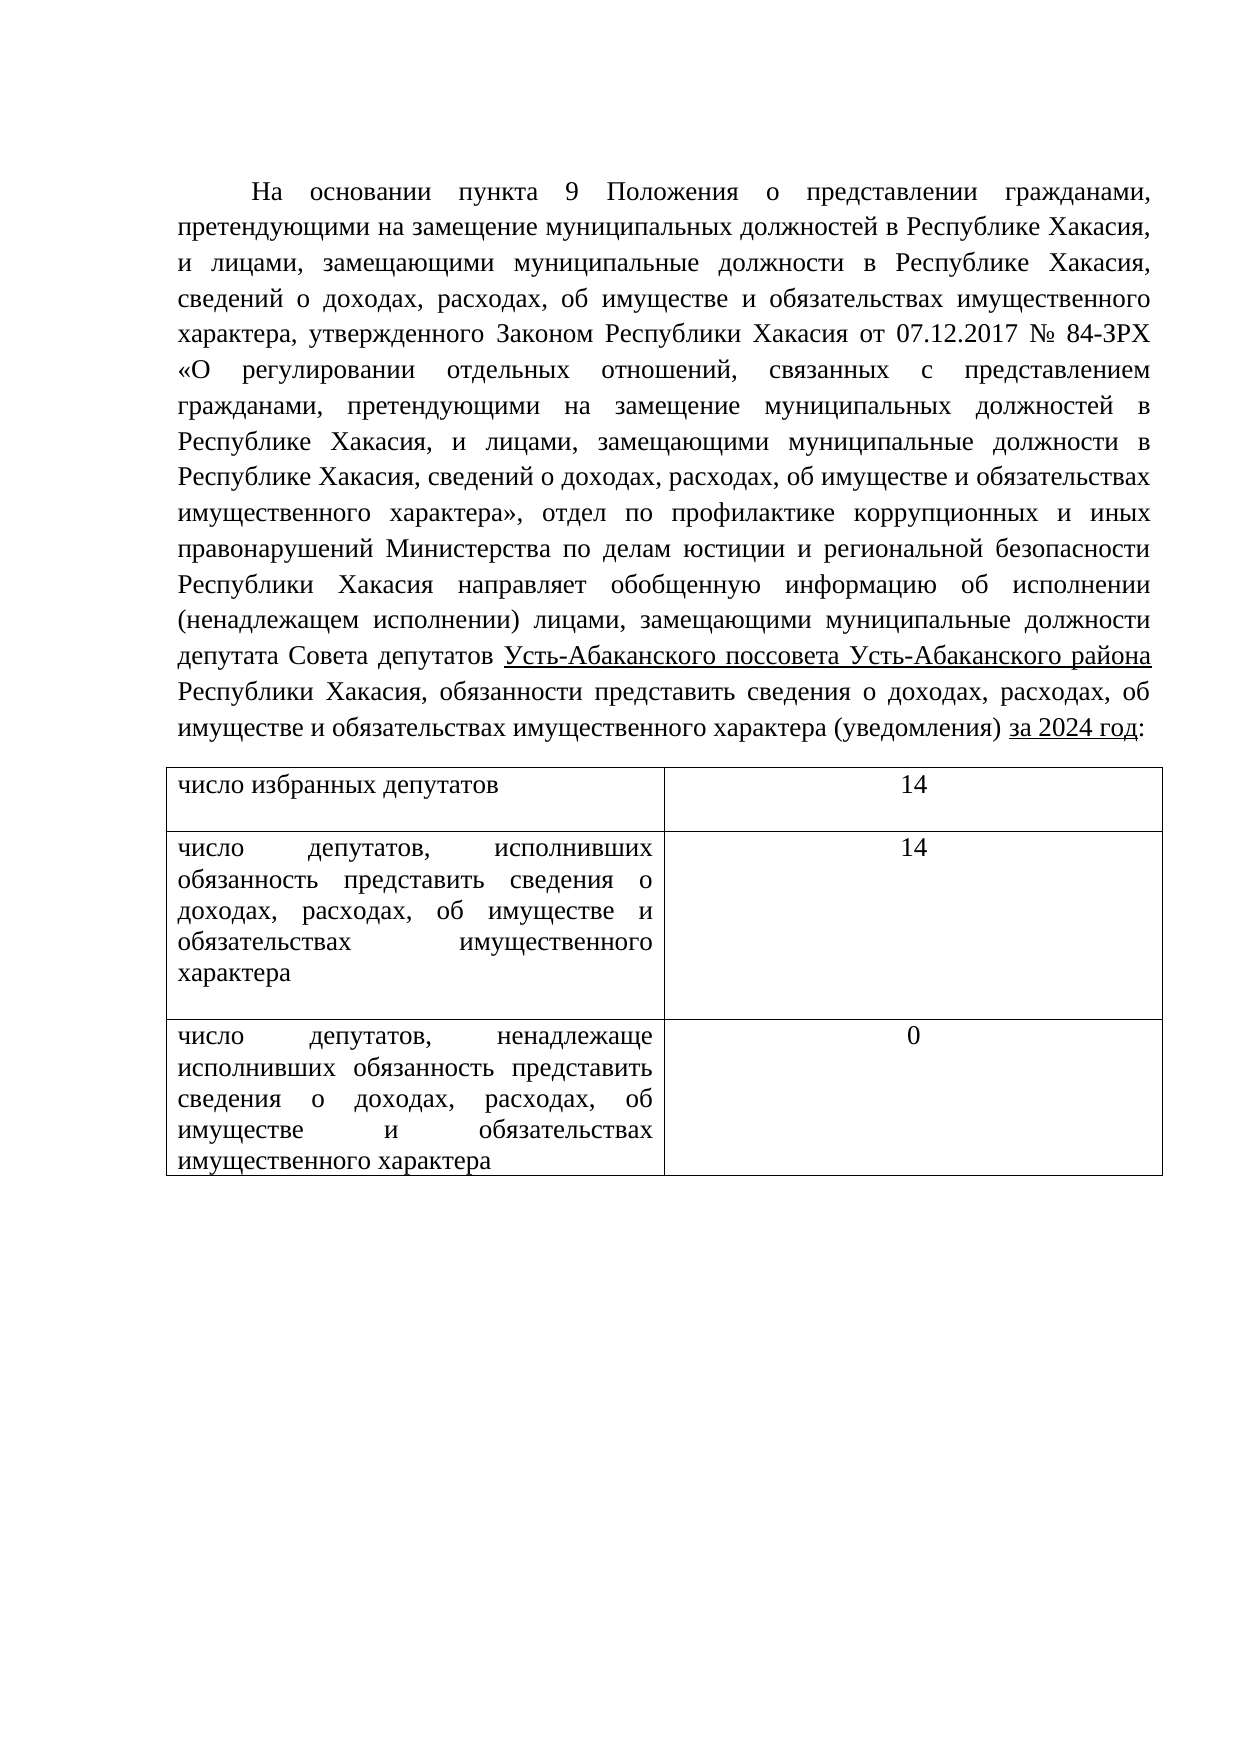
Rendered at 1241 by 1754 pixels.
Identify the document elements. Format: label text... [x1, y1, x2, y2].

table_header 14 [665, 768, 1162, 831]
table_cell число депутатов, исполнивших обязанность представить сведения о доходах, расходах, об имуществе и обязательствах имущественного характера [167, 832, 664, 1018]
table_cell 14 [665, 832, 1162, 1018]
table_cell число депутатов, ненадлежаще исполнивших обязанность представить сведения о доходах, расходах, об имуществе и обязательствах имущественного характера [167, 1020, 664, 1175]
table_header число избранных депутатов [167, 768, 664, 831]
table_cell 0 [665, 1020, 1162, 1175]
text На основании пункта 9 Положения о представлении гражданами, претендующими на замещение муниципальных должностей в Республике Хакасия, и лицами, замещающими муниципальные должности в Республике Хакасия, сведений о доходах, расходах, об имуществе и обязательствах имущественного характера, утвержденного Законом Республики Хакасия от 07.12.2017 № 84-ЗРХ «О регулировании отдельных отношений, связанных с представлением гражданами, претендующими на замещение муниципальных должностей в Республике Хакасия, и лицами, замещающими муниципальные должности в Республике Хакасия, сведений о доходах, расходах, об имуществе и обязательствах имущественного характера», отдел по профилактике коррупционных и иных правонарушений Министерства по делам юстиции и региональной безопасности Республики Хакасия направляет обобщенную информацию об исполнении (ненадлежащем исполнении) лицами, замещающими муниципальные должности депутата Совета депутатов Усть-Абаканского поссовета Усть-Абаканского района Республики Хакасия, обязанности представить сведения о доходах, расходах, об имуществе и обязательствах имущественного характера (уведомления) за 2024 год: [177, 175, 1152, 742]
